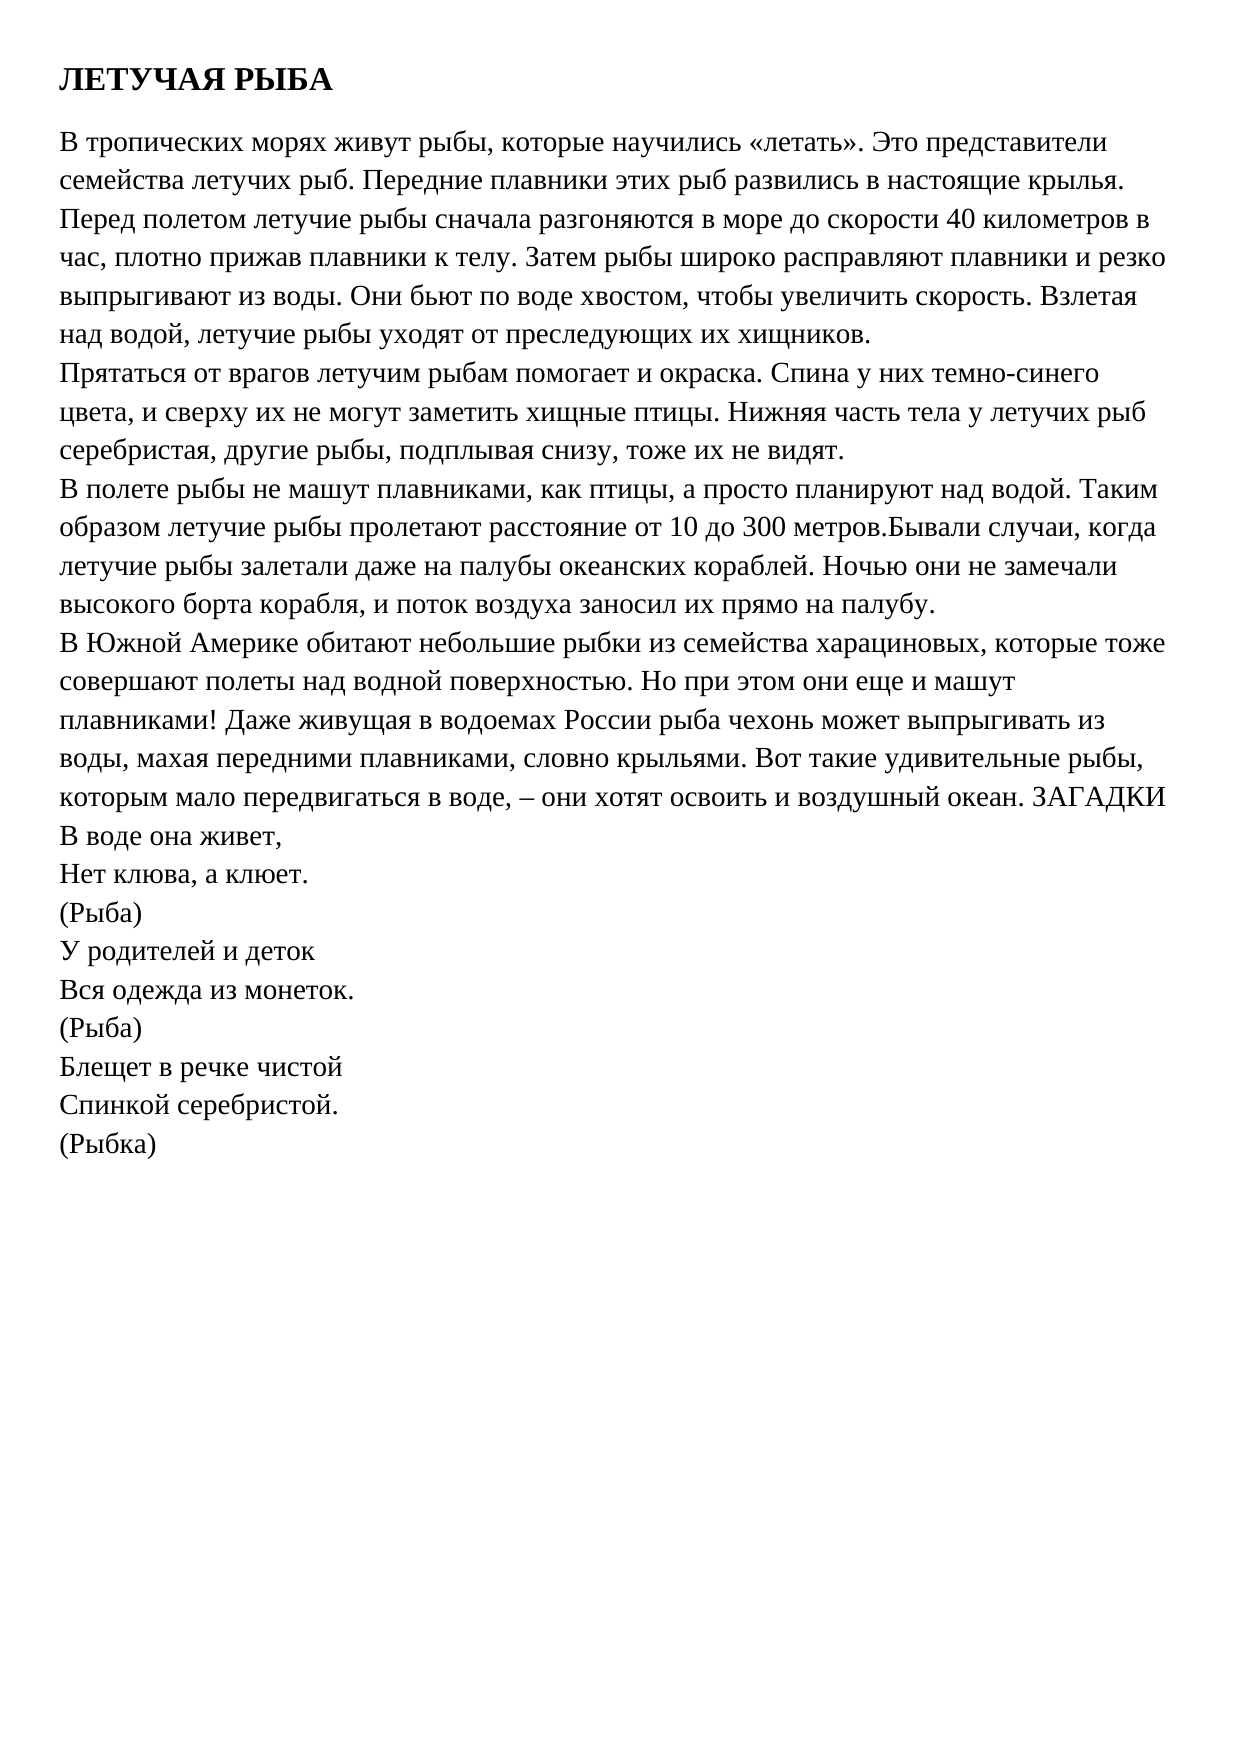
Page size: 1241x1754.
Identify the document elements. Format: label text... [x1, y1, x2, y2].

text ЛЕТУЧАЯ РЫБА [59, 59, 1181, 97]
text В тропических морях живут рыбы, которые научились «летать». Это представители семейства летучих рыб. Передние плавники этих рыб развились в настоящие крылья. Перед полетом летучие рыбы сначала разгоняются в море до скорости 40 километров в час, плотно прижав плавники к телу. Затем рыбы широко расправляют плавники и резко выпрыгивают из воды. Они бьют по воде хвостом, чтобы увеличить скорость. Взлетая над водой, летучие рыбы уходят от преследующих их хищников. Прятаться от врагов летучим рыбам помогает и окраска. Спина у них темно-синего цвета, и сверху их не могут заметить хищные птицы. Нижняя часть тела у летучих рыб серебристая, другие рыбы, подплывая снизу, тоже их не видят. В полете рыбы не машут плавниками, как птицы, а просто планируют над водой. Таким образом летучие рыбы пролетают расстояние от 10 до 300 метров.Бывали случаи, когда летучие рыбы залетали даже на палубы океанских кораблей. Ночью они не замечали высокого борта корабля, и поток воздуха заносил их прямо на палубу. В Южной Америке обитают небольшие рыбки из семейства харациновых, которые тоже совершают полеты над водной поверхностью. Но при этом они еще и машут плавниками! Даже живущая в водоемах России рыба чехонь может выпрыгивать из воды, махая передними плавниками, словно крыльями. Вот такие удивительные рыбы, которым мало передвигаться в воде, – они хотят освоить и воздушный океан. ЗАГАДКИ В воде она живет, Нет клюва, а клюет. (Рыба) У родителей и деток Вся одежда из монеток. (Рыба) Блещет в речке чистой Спинкой серебристой. (Рыбка) [59, 124, 1181, 1159]
